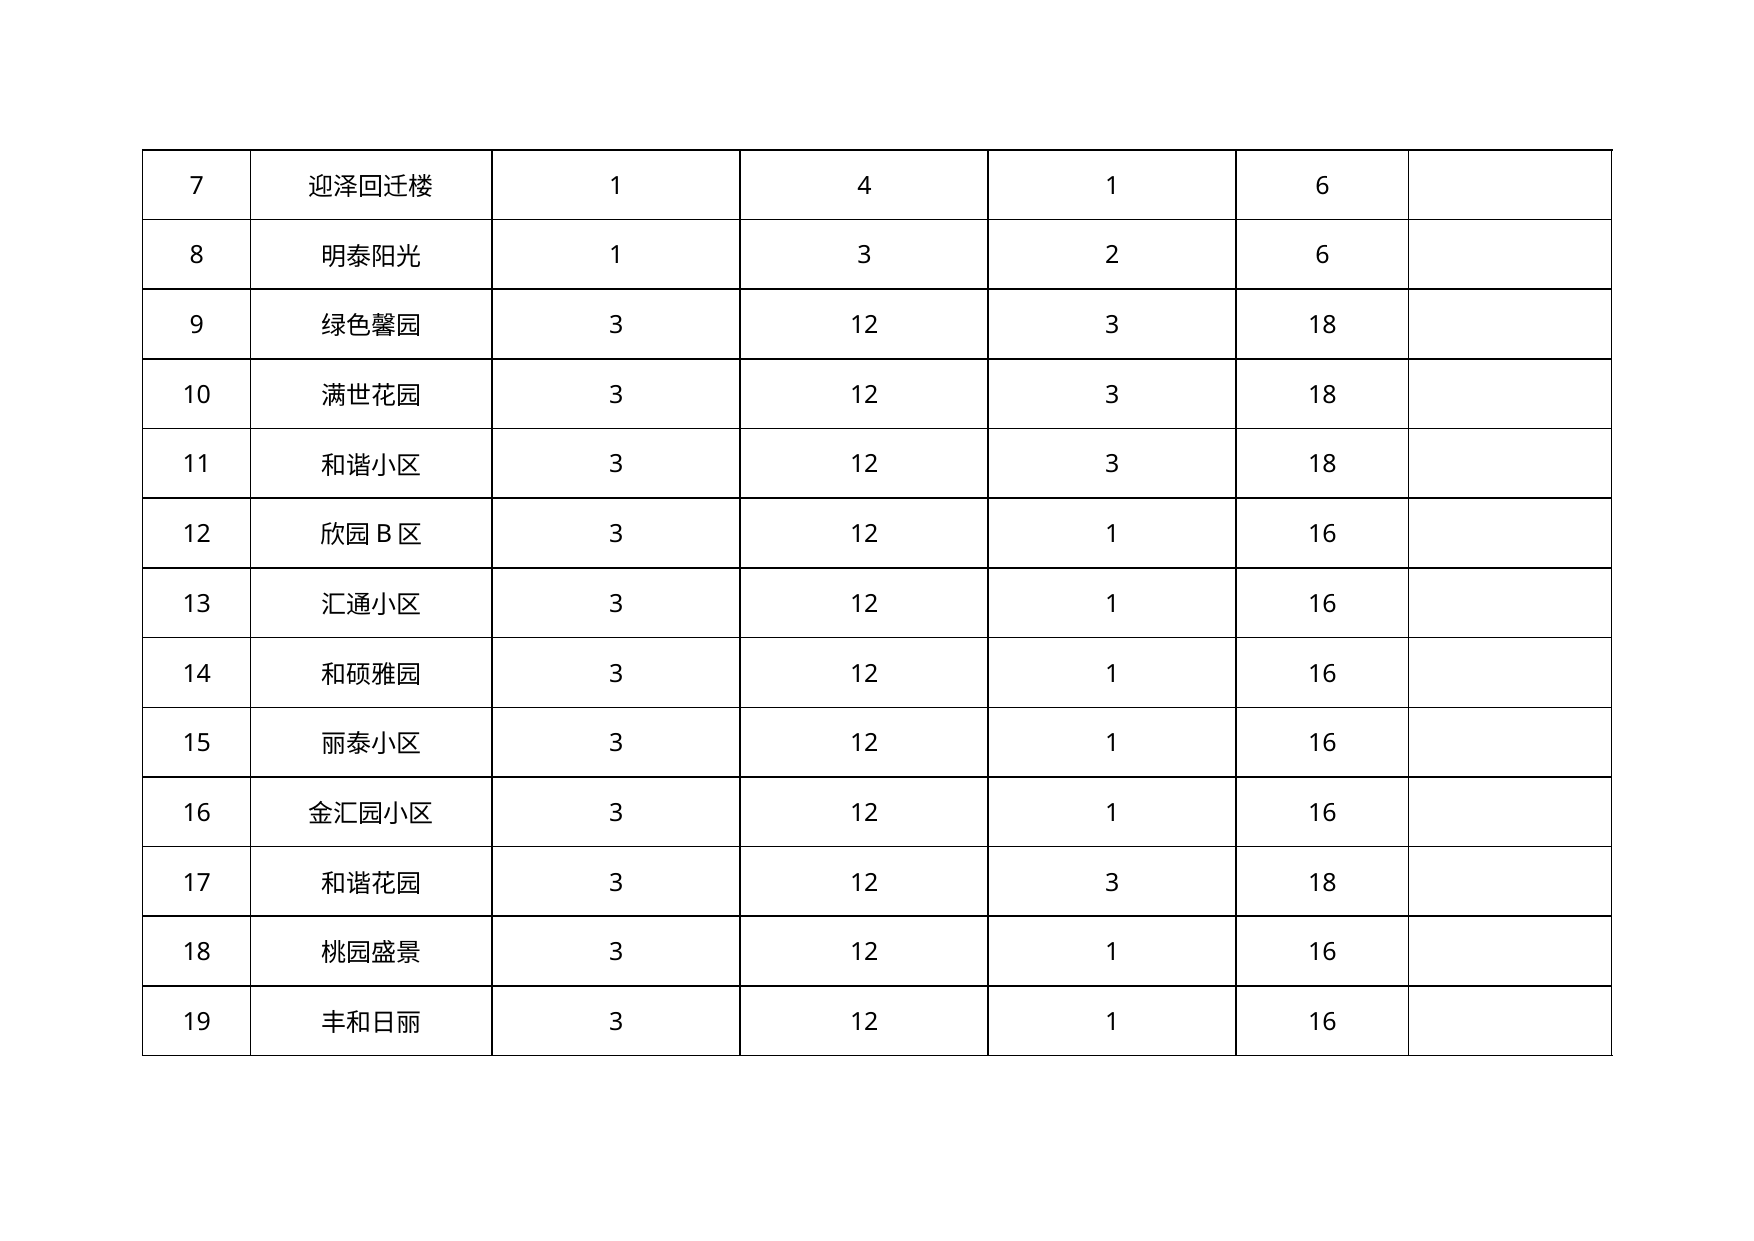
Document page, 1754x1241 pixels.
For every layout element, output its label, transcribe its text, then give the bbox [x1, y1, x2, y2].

table_cell 3 [493, 360, 739, 428]
table_cell 3 [493, 847, 739, 915]
table_cell 12 [143, 499, 250, 567]
table_cell 16 [1237, 638, 1408, 706]
table_cell 丰和日丽 [251, 987, 491, 1055]
table_cell 12 [741, 569, 987, 637]
table_cell 11 [143, 429, 250, 497]
table_cell [1409, 917, 1611, 985]
table_cell 12 [741, 360, 987, 428]
table_cell [1409, 290, 1611, 358]
table_cell [1409, 847, 1611, 915]
table_cell 1 [493, 151, 739, 218]
table_cell [1409, 360, 1611, 428]
table_cell 7 [143, 151, 250, 218]
table_cell 和硕雅园 [251, 638, 491, 706]
table_cell 绿色馨园 [251, 290, 491, 358]
table_cell 金汇园小区 [251, 778, 491, 846]
table_cell 15 [143, 708, 250, 776]
table_cell 满世花园 [251, 360, 491, 428]
table_cell 12 [741, 917, 987, 985]
table_cell 1 [989, 151, 1235, 218]
table_cell 16 [1237, 987, 1408, 1055]
table_cell 18 [1237, 429, 1408, 497]
table_cell 3 [989, 290, 1235, 358]
table_cell 18 [1237, 290, 1408, 358]
table_cell [1409, 429, 1611, 497]
table_cell 3 [989, 847, 1235, 915]
table_cell 18 [143, 917, 250, 985]
table_cell 3 [741, 220, 987, 288]
table_cell 16 [1237, 708, 1408, 776]
table_cell 欣园B区 [251, 499, 491, 567]
table_cell 1 [989, 499, 1235, 567]
table_cell [1409, 499, 1611, 567]
table_cell 1 [493, 220, 739, 288]
table_cell 1 [989, 708, 1235, 776]
table_cell 3 [493, 778, 739, 846]
table_cell 16 [1237, 569, 1408, 637]
table_cell 1 [989, 778, 1235, 846]
table_cell 12 [741, 847, 987, 915]
table_cell 8 [143, 220, 250, 288]
table_cell 明泰阳光 [251, 220, 491, 288]
table_cell 1 [989, 569, 1235, 637]
table_cell 3 [493, 987, 739, 1055]
table_cell 和谐小区 [251, 429, 491, 497]
table_cell 1 [989, 987, 1235, 1055]
table_cell 12 [741, 499, 987, 567]
table_cell 19 [143, 987, 250, 1055]
table_cell 18 [1237, 847, 1408, 915]
table_cell [1409, 778, 1611, 846]
table_cell 6 [1237, 151, 1408, 218]
table_cell 12 [741, 290, 987, 358]
table_cell 1 [989, 917, 1235, 985]
table_cell 16 [143, 778, 250, 846]
table_cell 3 [493, 290, 739, 358]
table_cell [1409, 708, 1611, 776]
table_cell 4 [741, 151, 987, 218]
table_cell 12 [741, 778, 987, 846]
table_cell 12 [741, 987, 987, 1055]
table_cell 2 [989, 220, 1235, 288]
table_cell 16 [1237, 917, 1408, 985]
table_cell [1409, 987, 1611, 1055]
table_cell 3 [989, 360, 1235, 428]
table_cell 10 [143, 360, 250, 428]
table_cell [1409, 220, 1611, 288]
table_cell 14 [143, 638, 250, 706]
table_cell 和谐花园 [251, 847, 491, 915]
table_cell [1409, 151, 1611, 218]
table_cell 12 [741, 708, 987, 776]
table_cell 丽泰小区 [251, 708, 491, 776]
table_cell 3 [493, 917, 739, 985]
table_cell [1409, 569, 1611, 637]
table_cell 18 [1237, 360, 1408, 428]
table_cell 6 [1237, 220, 1408, 288]
table_cell 13 [143, 569, 250, 637]
table_cell 9 [143, 290, 250, 358]
table_cell 桃园盛景 [251, 917, 491, 985]
table_cell 12 [741, 638, 987, 706]
table_cell 16 [1237, 499, 1408, 567]
table_cell 3 [493, 499, 739, 567]
table_cell 3 [493, 429, 739, 497]
table_cell 3 [989, 429, 1235, 497]
table_cell 1 [989, 638, 1235, 706]
table_cell 3 [493, 708, 739, 776]
table_cell 迎泽回迁楼 [251, 151, 491, 218]
table_cell 3 [493, 569, 739, 637]
table_cell 3 [493, 638, 739, 706]
table_cell [1409, 638, 1611, 706]
table_cell 17 [143, 847, 250, 915]
table_cell 12 [741, 429, 987, 497]
table_cell 16 [1237, 778, 1408, 846]
table_cell 汇通小区 [251, 569, 491, 637]
